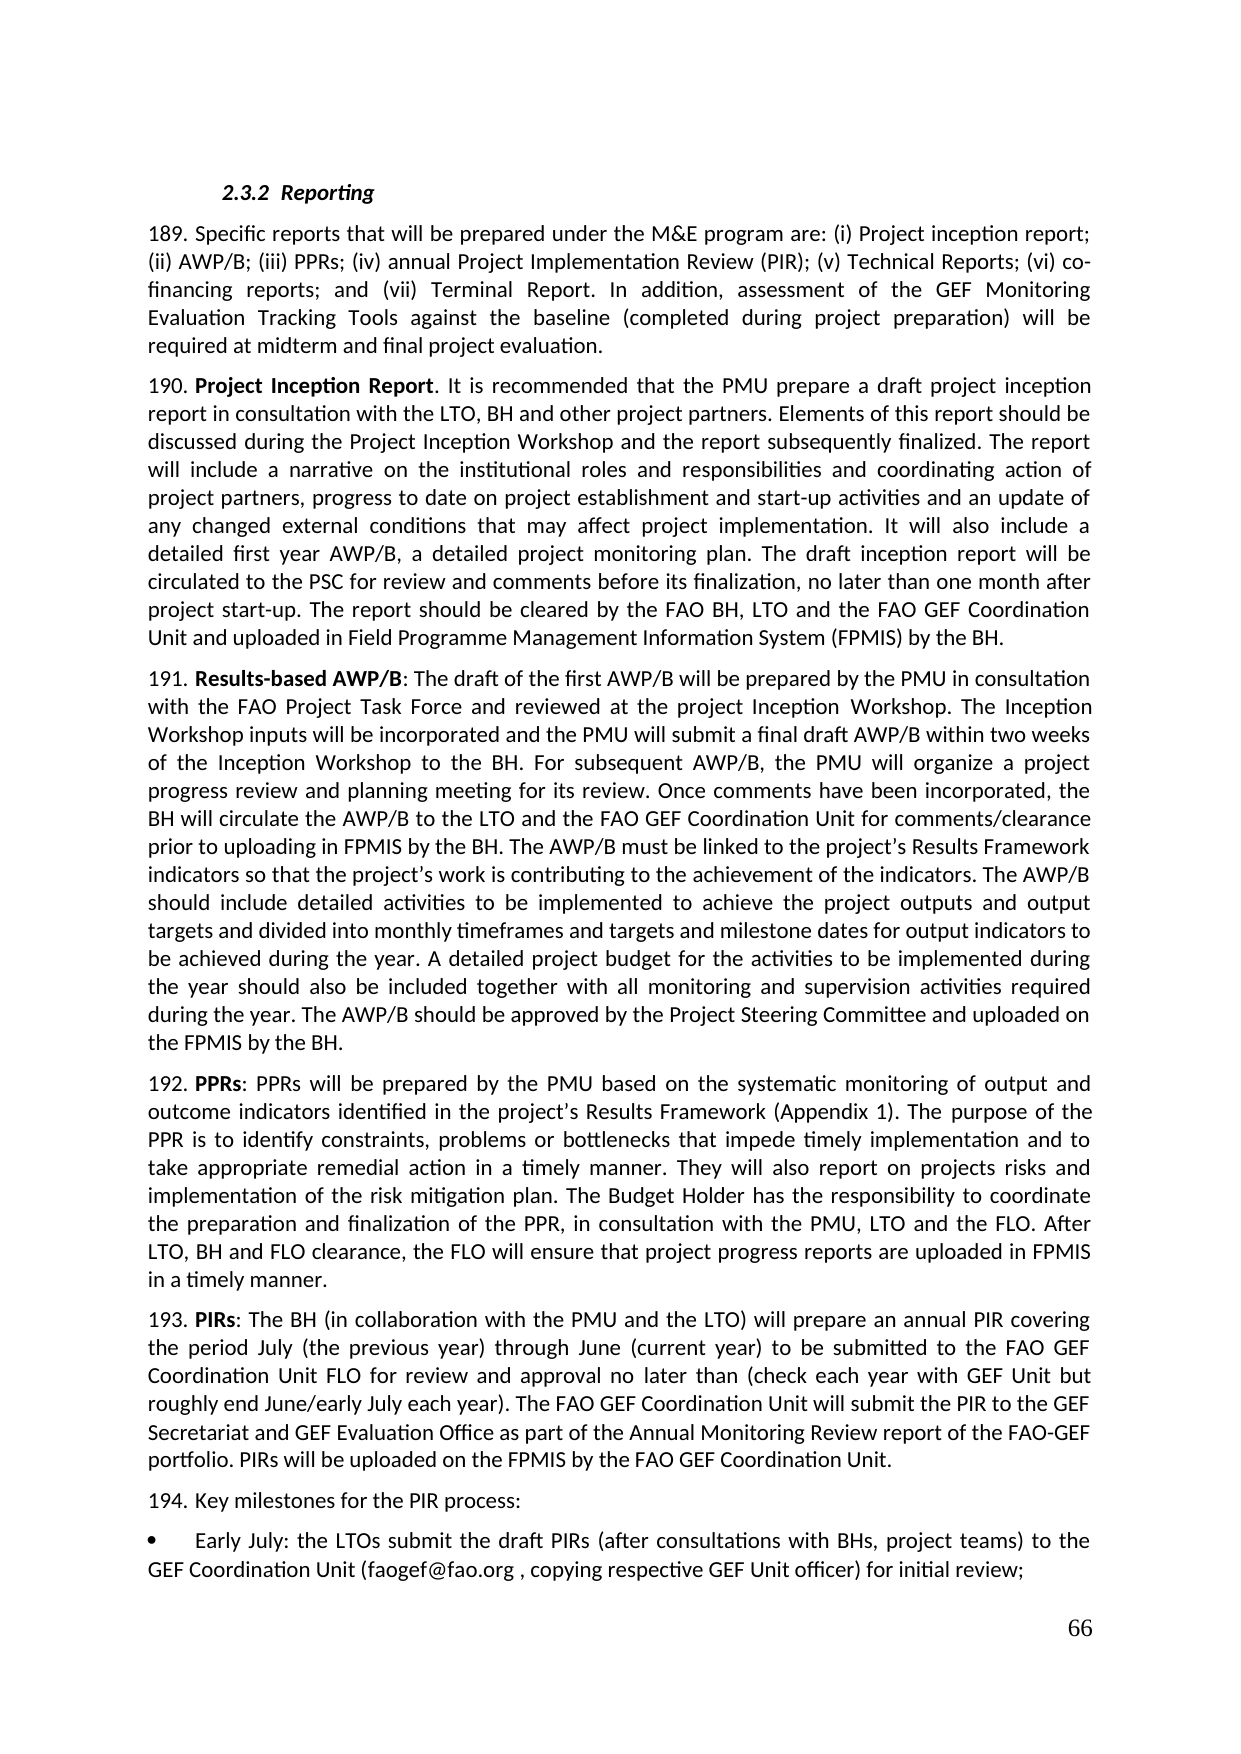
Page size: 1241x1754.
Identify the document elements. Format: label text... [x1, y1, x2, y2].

list PPRs: PPRs will be prepared by the PMU based on the systematic monitoring of output and outcome indicators identified in the project’s Results Framework (Appendix 1). The purpose of the PPR is to identify constraints, problems or bottlenecks that impede timely implementation and to take appropriate remedial action in a timely manner. They will also report on projects risks and implementation of the risk mitigation plan. The Budget Holder has the responsibility to coordinate the preparation and finalization of the PPR, in consultation with the PMU, LTO and the FLO. After LTO, BH and FLO clearance, the FLO will ensure that project progress reports are uploaded in FPMIS in a timely manner. [148, 1069, 1092, 1293]
list Specific reports that will be prepared under the M&E program are: (i) Project inception report; (ii) AWP/B; (iii) PPRs; (iv) annual Project Implementation Review (PIR); (v) Technical Reports; (vi) co-financing reports; and (vii) Terminal Report. In addition, assessment of the GEF Monitoring Evaluation Tracking Tools against the baseline (completed during project preparation) will be required at midterm and final project evaluation. [148, 219, 1092, 359]
list Results-based AWP/B: The draft of the first AWP/B will be prepared by the PMU in consultation with the FAO Project Task Force and reviewed at the project Inception Workshop. The Inception Workshop inputs will be incorporated and the PMU will submit a final draft AWP/B within two weeks of the Inception Workshop to the BH. For subsequent AWP/B, the PMU will organize a project progress review and planning meeting for its review. Once comments have been incorporated, the BH will circulate the AWP/B to the LTO and the FAO GEF Coordination Unit for comments/clearance prior to uploading in FPMIS by the BH. The AWP/B must be linked to the project’s Results Framework indicators so that the project’s work is contributing to the achievement of the indicators. The AWP/B should include detailed activities to be implemented to achieve the project outputs and output targets and divided into monthly timeframes and targets and milestone dates for output indicators to be achieved during the year. A detailed project budget for the activities to be implemented during the year should also be included together with all monitoring and supervision activities required during the year. The AWP/B should be approved by the Project Steering Committee and uploaded on the FPMIS by the BH. [148, 664, 1092, 1056]
subtitle Reporting [222, 178, 1092, 206]
list PIRs: The BH (in collaboration with the PMU and the LTO) will prepare an annual PIR covering the period July (the previous year) through June (current year) to be submitted to the FAO GEF Coordination Unit FLO for review and approval no later than (check each year with GEF Unit but roughly end June/early July each year). The FAO GEF Coordination Unit will submit the PIR to the GEF Secretariat and GEF Evaluation Office as part of the Annual Monitoring Review report of the FAO-GEF portfolio. PIRs will be uploaded on the FPMIS by the FAO GEF Coordination Unit. [148, 1306, 1092, 1474]
list Project Inception Report. It is recommended that the PMU prepare a draft project inception report in consultation with the LTO, BH and other project partners. Elements of this report should be discussed during the Project Inception Workshop and the report subsequently finalized. The report will include a narrative on the institutional roles and responsibilities and coordinating action of project partners, progress to date on project establishment and start-up activities and an update of any changed external conditions that may affect project implementation. It will also include a detailed first year AWP/B, a detailed project monitoring plan. The draft inception report will be circulated to the PSC for review and comments before its finalization, no later than one month after project start-up. The report should be cleared by the FAO BH, LTO and the FAO GEF Coordination Unit and uploaded in Field Programme Management Information System (FPMIS) by the BH. [148, 371, 1092, 652]
list Early July: the LTOs submit the draft PIRs (after consultations with BHs, project teams) to the GEF Coordination Unit (faogef@fao.org , copying respective GEF Unit officer) for initial review; [148, 1527, 1092, 1583]
list Key milestones for the PIR process: [148, 1486, 1092, 1514]
